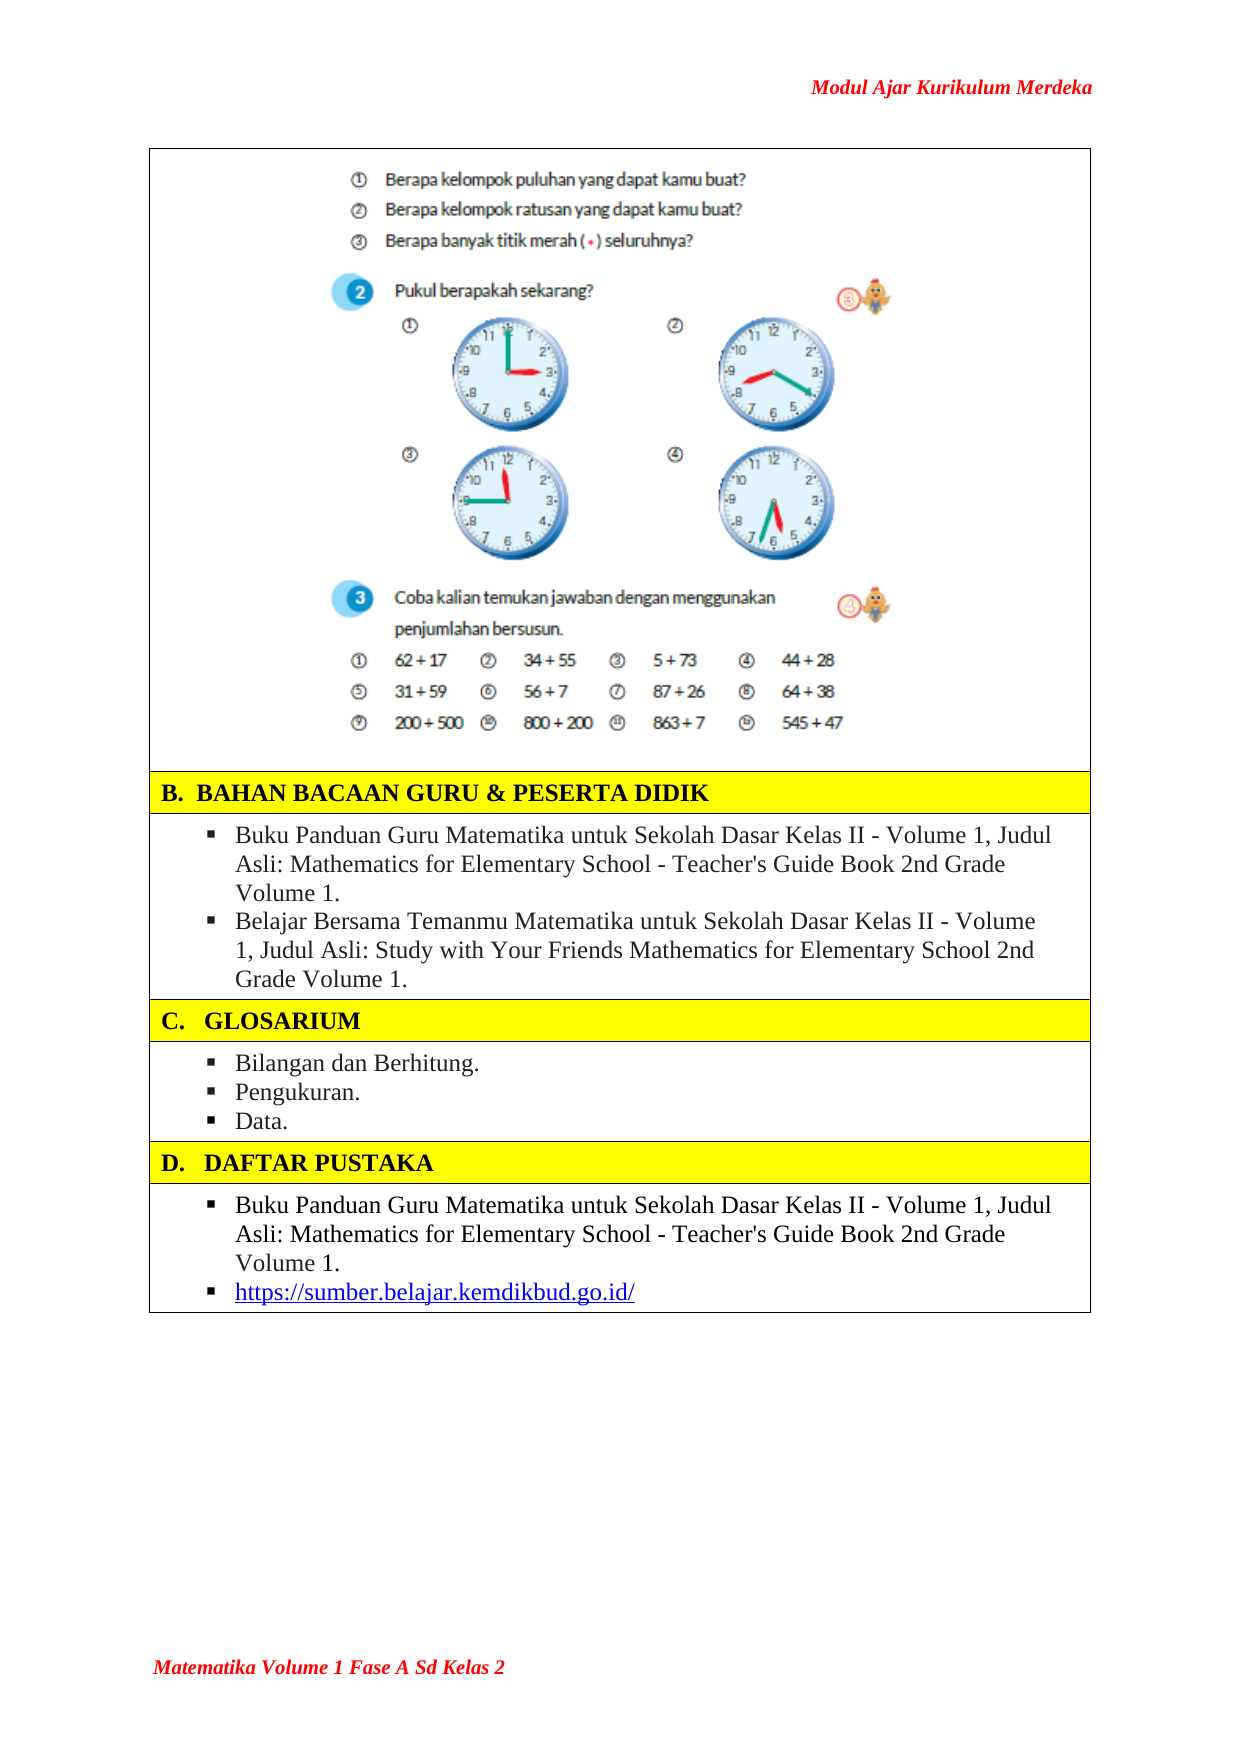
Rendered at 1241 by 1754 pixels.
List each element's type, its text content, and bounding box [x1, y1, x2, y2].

table_cell Buku Panduan Guru Matematika untuk Sekolah Dasar Kelas II - Volume 1, Judul Asli: Mathematics for Elementary School - Teacher's Guide Book 2nd Grade Volume 1. Belajar Bersama Temanmu Matematika untuk Sekolah Dasar Kelas II - Volume 1, Judul Asli: Study with Your Friends Mathematics for Elementary School 2nd Grade Volume 1. [150, 814, 1090, 999]
table_cell D. DAFTAR PUSTAKA [150, 1142, 1090, 1183]
picture [326, 161, 921, 759]
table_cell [150, 149, 1090, 771]
table_cell C. GLOSARIUM [150, 1000, 1090, 1041]
table_cell Buku Panduan Guru Matematika untuk Sekolah Dasar Kelas II - Volume 1, Judul Asli: Mathematics for Elementary School - Teacher's Guide Book 2nd Grade Volume 1. https://sumber.belajar.kemdikbud.go.id/ [150, 1184, 1090, 1312]
table_cell B. BAHAN BACAAN GURU & PESERTA DIDIK [150, 772, 1090, 813]
table_cell Bilangan dan Berhitung. Pengukuran. Data. [150, 1042, 1090, 1141]
